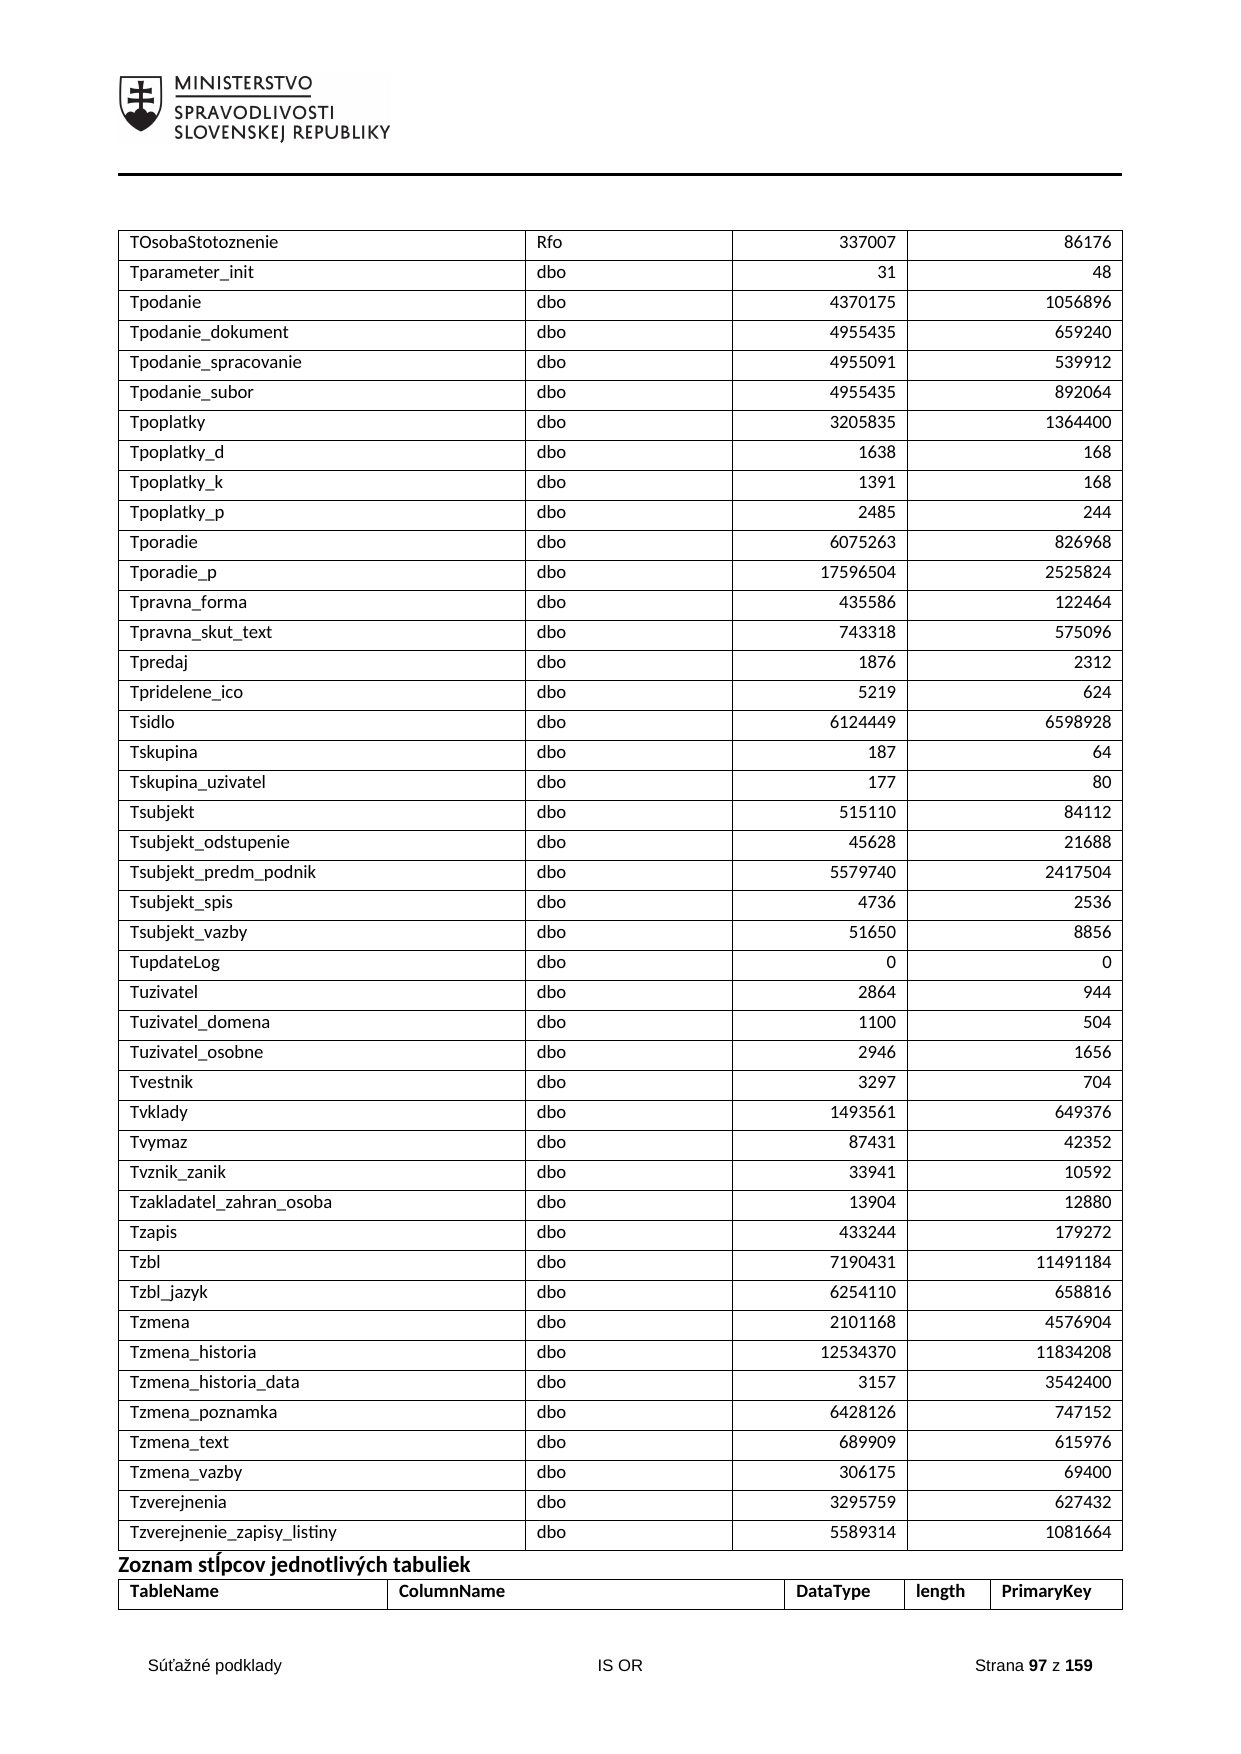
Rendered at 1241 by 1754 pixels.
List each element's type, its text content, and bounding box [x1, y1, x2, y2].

table_header TableName [119, 1580, 387, 1608]
table_cell Tzmena [119, 1311, 525, 1339]
table_cell 0 [908, 951, 1122, 979]
table_cell 649376 [908, 1101, 1122, 1129]
table_cell dbo [526, 1161, 732, 1189]
table_cell 539912 [908, 351, 1122, 379]
table_cell Tpredaj [119, 651, 525, 679]
table_cell 1364400 [908, 411, 1122, 439]
table_cell Tuzivatel_domena [119, 1011, 525, 1039]
table_cell 5589314 [733, 1521, 907, 1549]
table_cell 7190431 [733, 1251, 907, 1279]
table_cell dbo [526, 1251, 732, 1279]
table_cell 6075263 [733, 531, 907, 559]
table_cell 892064 [908, 381, 1122, 409]
table_cell TOsobaStotoznenie [119, 231, 525, 259]
table_cell 11491184 [908, 1251, 1122, 1279]
table_cell 1081664 [908, 1521, 1122, 1549]
table_cell 658816 [908, 1281, 1122, 1309]
picture [118, 73, 390, 144]
table_cell dbo [526, 501, 732, 529]
table_cell Tpodanie_dokument [119, 321, 525, 349]
table_cell dbo [526, 1341, 732, 1369]
table_cell 33941 [733, 1161, 907, 1189]
table_header length [905, 1580, 990, 1608]
table_cell dbo [526, 561, 732, 589]
table_cell dbo [526, 1131, 732, 1159]
table_cell 504 [908, 1011, 1122, 1039]
table_cell 2525824 [908, 561, 1122, 589]
table_cell 3157 [733, 1371, 907, 1399]
table_cell 6598928 [908, 711, 1122, 739]
table_cell 433244 [733, 1221, 907, 1249]
table_cell 435586 [733, 591, 907, 619]
table_cell dbo [526, 801, 732, 829]
table_cell 87431 [733, 1131, 907, 1159]
table_cell dbo [526, 681, 732, 709]
table_cell dbo [526, 651, 732, 679]
table_cell 1638 [733, 441, 907, 469]
table_cell 743318 [733, 621, 907, 649]
table_cell 12534370 [733, 1341, 907, 1369]
table_cell dbo [526, 1281, 732, 1309]
table_cell dbo [526, 1431, 732, 1459]
table_cell 3295759 [733, 1491, 907, 1519]
table_cell 12880 [908, 1191, 1122, 1219]
table_cell Tpoplatky_d [119, 441, 525, 469]
table_cell 80 [908, 771, 1122, 799]
table_cell Tuzivatel [119, 981, 525, 1009]
table_cell 84112 [908, 801, 1122, 829]
table_cell dbo [526, 531, 732, 559]
table_cell 48 [908, 261, 1122, 289]
table_cell 1876 [733, 651, 907, 679]
table_cell dbo [526, 921, 732, 949]
table_cell dbo [526, 291, 732, 319]
table_cell 6254110 [733, 1281, 907, 1309]
table_cell 337007 [733, 231, 907, 259]
table_cell dbo [526, 381, 732, 409]
table_cell 179272 [908, 1221, 1122, 1249]
table_cell 5579740 [733, 861, 907, 889]
table_cell 2101168 [733, 1311, 907, 1339]
table_cell Tskupina_uzivatel [119, 771, 525, 799]
table_cell dbo [526, 1071, 732, 1099]
table_cell 2946 [733, 1041, 907, 1069]
table_cell 1056896 [908, 291, 1122, 319]
table_cell 69400 [908, 1461, 1122, 1489]
table_cell dbo [526, 831, 732, 859]
table_cell Tsubjekt_predm_podnik [119, 861, 525, 889]
table_cell 4576904 [908, 1311, 1122, 1339]
table_cell 747152 [908, 1401, 1122, 1429]
table_cell 2312 [908, 651, 1122, 679]
table_cell Tzbl_jazyk [119, 1281, 525, 1309]
table_cell dbo [526, 591, 732, 619]
table_cell 86176 [908, 231, 1122, 259]
table_cell dbo [526, 1401, 732, 1429]
table_cell dbo [526, 321, 732, 349]
table_cell 659240 [908, 321, 1122, 349]
table_cell dbo [526, 1011, 732, 1039]
table_cell 4955435 [733, 321, 907, 349]
table_cell 168 [908, 471, 1122, 499]
table_cell Tvklady [119, 1101, 525, 1129]
table_cell dbo [526, 771, 732, 799]
table_cell Tzmena_poznamka [119, 1401, 525, 1429]
table_cell 64 [908, 741, 1122, 769]
table_cell dbo [526, 711, 732, 739]
table_cell Tzbl [119, 1251, 525, 1279]
table_cell Tporadie [119, 531, 525, 559]
table_cell Tpoplatky_p [119, 501, 525, 529]
table_cell dbo [526, 861, 732, 889]
table_cell Tsidlo [119, 711, 525, 739]
table_cell 51650 [733, 921, 907, 949]
table_cell 177 [733, 771, 907, 799]
table_cell 187 [733, 741, 907, 769]
table_header DataType [785, 1580, 904, 1608]
table_cell 6124449 [733, 711, 907, 739]
table_cell 4955091 [733, 351, 907, 379]
table_cell Tsubjekt_odstupenie [119, 831, 525, 859]
table_cell TupdateLog [119, 951, 525, 979]
table_cell dbo [526, 951, 732, 979]
table_cell Tparameter_init [119, 261, 525, 289]
table_cell 45628 [733, 831, 907, 859]
table_cell 10592 [908, 1161, 1122, 1189]
table_cell Tsubjekt_vazby [119, 921, 525, 949]
table_cell dbo [526, 981, 732, 1009]
table_cell 704 [908, 1071, 1122, 1099]
table_cell 1656 [908, 1041, 1122, 1069]
table_cell 1391 [733, 471, 907, 499]
table_cell 627432 [908, 1491, 1122, 1519]
table_cell 17596504 [733, 561, 907, 589]
table_cell Tzverejnenia [119, 1491, 525, 1519]
table_cell 4955435 [733, 381, 907, 409]
table_cell dbo [526, 891, 732, 919]
table_cell 624 [908, 681, 1122, 709]
table_cell dbo [526, 1101, 732, 1129]
table_cell dbo [526, 411, 732, 439]
table_cell Tvestnik [119, 1071, 525, 1099]
table_cell dbo [526, 351, 732, 379]
text Zoznam stĺpcov jednotlivých tabuliek [118, 1551, 1122, 1578]
table_cell 515110 [733, 801, 907, 829]
table_cell Tpravna_skut_text [119, 621, 525, 649]
table_cell 6428126 [733, 1401, 907, 1429]
table_cell dbo [526, 1371, 732, 1399]
table_cell 4736 [733, 891, 907, 919]
table_cell Tzverejnenie_zapisy_listiny [119, 1521, 525, 1549]
table_cell dbo [526, 1221, 732, 1249]
table_cell dbo [526, 441, 732, 469]
table_cell 5219 [733, 681, 907, 709]
table_cell 11834208 [908, 1341, 1122, 1369]
table_cell Tpoplatky_k [119, 471, 525, 499]
table_cell 122464 [908, 591, 1122, 619]
table_cell 4370175 [733, 291, 907, 319]
table_cell Tpravna_forma [119, 591, 525, 619]
table_cell 689909 [733, 1431, 907, 1459]
table_header PrimaryKey [991, 1580, 1122, 1608]
table_cell 1493561 [733, 1101, 907, 1129]
table_cell Tpoplatky [119, 411, 525, 439]
table_cell dbo [526, 1311, 732, 1339]
table_cell Tzmena_historia [119, 1341, 525, 1369]
table_cell 306175 [733, 1461, 907, 1489]
table_cell 0 [733, 951, 907, 979]
table_cell 2417504 [908, 861, 1122, 889]
table_cell dbo [526, 261, 732, 289]
table_cell Tzapis [119, 1221, 525, 1249]
table_cell 8856 [908, 921, 1122, 949]
table_cell dbo [526, 1521, 732, 1549]
table_cell Tzakladatel_zahran_osoba [119, 1191, 525, 1219]
table_cell 42352 [908, 1131, 1122, 1159]
table_cell 31 [733, 261, 907, 289]
table_cell 944 [908, 981, 1122, 1009]
table_cell Tvznik_zanik [119, 1161, 525, 1189]
table_cell 3297 [733, 1071, 907, 1099]
table_header ColumnName [388, 1580, 784, 1608]
table_cell 2485 [733, 501, 907, 529]
table_cell 3205835 [733, 411, 907, 439]
table_cell Tvymaz [119, 1131, 525, 1159]
table_cell Tpridelene_ico [119, 681, 525, 709]
table_cell dbo [526, 1491, 732, 1519]
table_cell 21688 [908, 831, 1122, 859]
table_cell 575096 [908, 621, 1122, 649]
table_cell 168 [908, 441, 1122, 469]
table_cell Tporadie_p [119, 561, 525, 589]
table_cell 1100 [733, 1011, 907, 1039]
table_cell Rfo [526, 231, 732, 259]
table_cell 3542400 [908, 1371, 1122, 1399]
table_cell 2864 [733, 981, 907, 1009]
table_cell Tpodanie_spracovanie [119, 351, 525, 379]
table_cell Tpodanie [119, 291, 525, 319]
table_cell Tsubjekt_spis [119, 891, 525, 919]
table_cell Tsubjekt [119, 801, 525, 829]
table_cell Tskupina [119, 741, 525, 769]
table_cell dbo [526, 621, 732, 649]
table_cell Tpodanie_subor [119, 381, 525, 409]
table_cell 13904 [733, 1191, 907, 1219]
table_cell 615976 [908, 1431, 1122, 1459]
table_cell Tzmena_text [119, 1431, 525, 1459]
table_cell dbo [526, 1461, 732, 1489]
table_cell dbo [526, 1191, 732, 1219]
table_cell Tuzivatel_osobne [119, 1041, 525, 1069]
table_cell 826968 [908, 531, 1122, 559]
table_cell dbo [526, 1041, 732, 1069]
table_cell dbo [526, 741, 732, 769]
table_cell 244 [908, 501, 1122, 529]
table_cell Tzmena_vazby [119, 1461, 525, 1489]
table_cell Tzmena_historia_data [119, 1371, 525, 1399]
table_cell dbo [526, 471, 732, 499]
table_cell 2536 [908, 891, 1122, 919]
